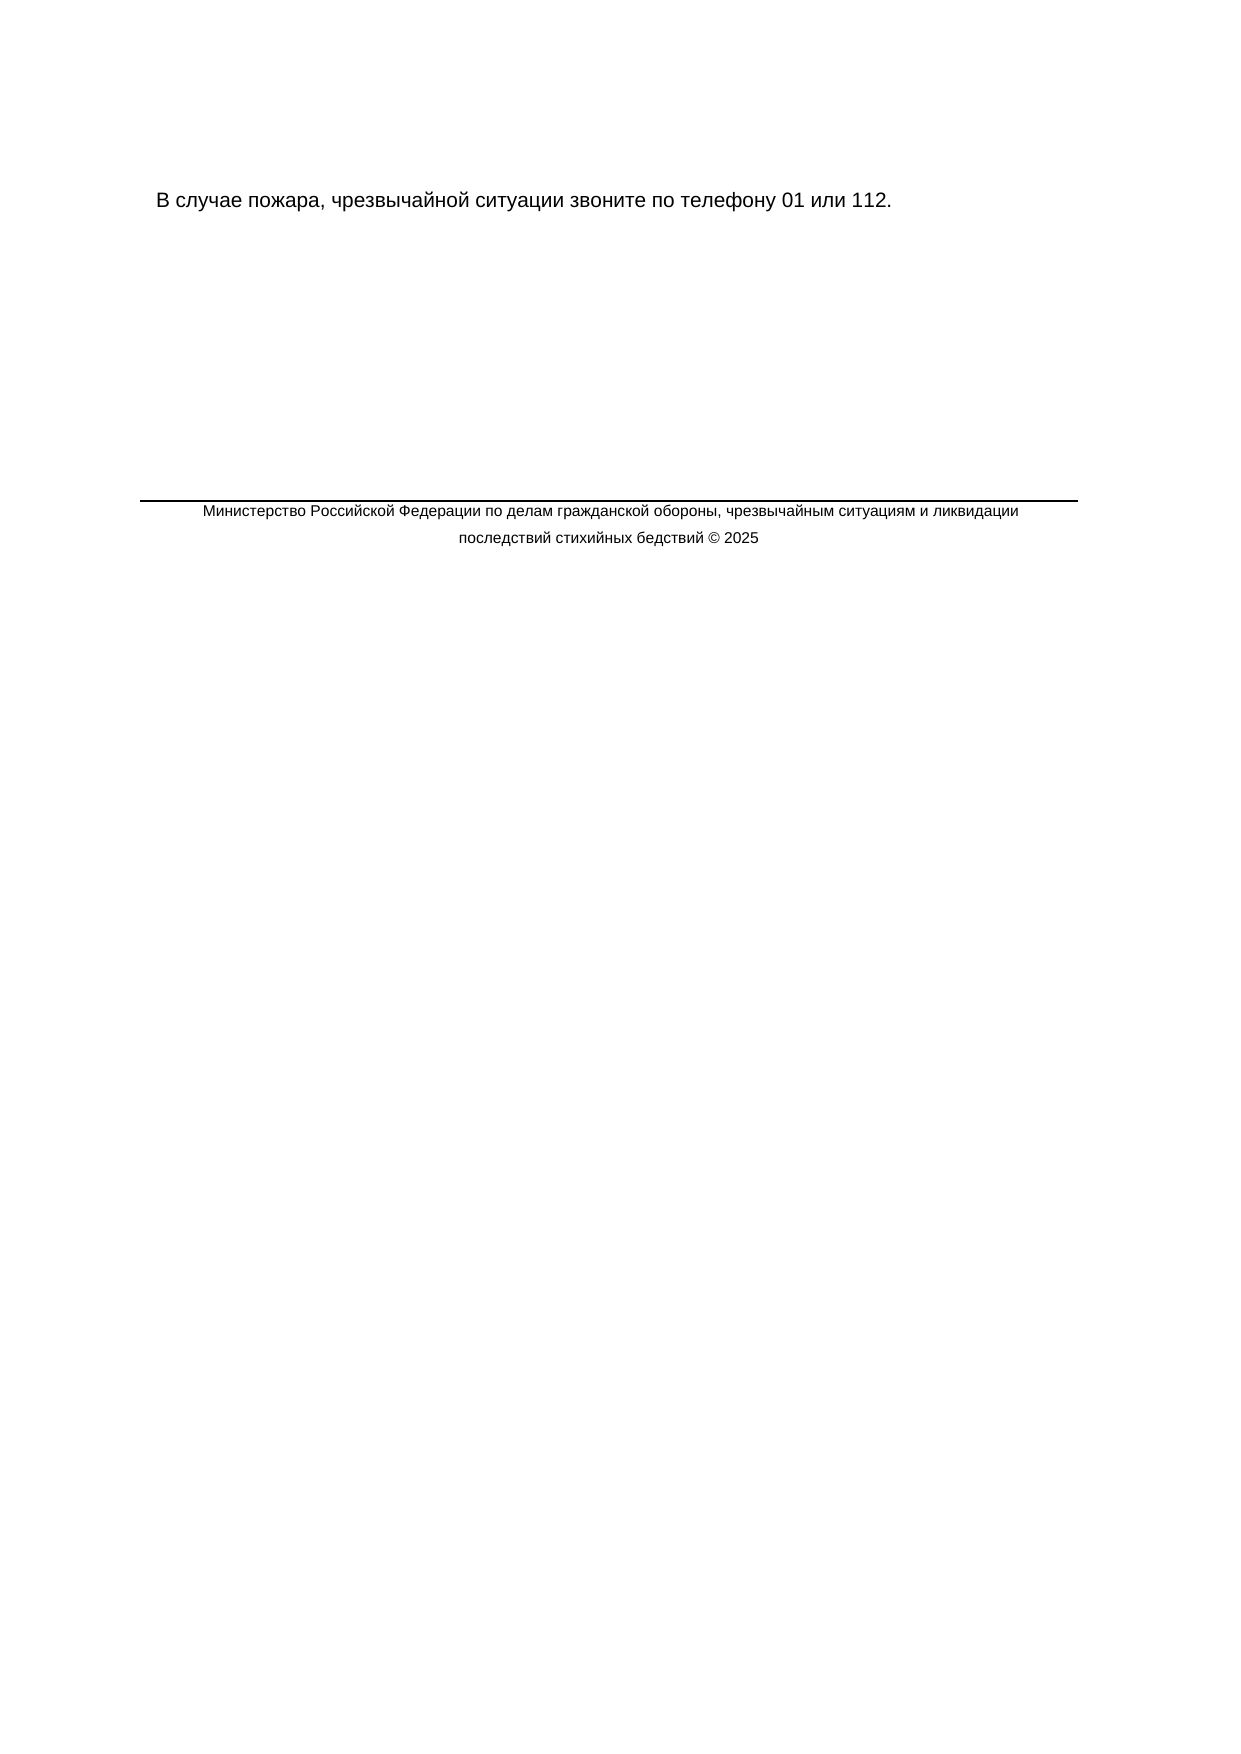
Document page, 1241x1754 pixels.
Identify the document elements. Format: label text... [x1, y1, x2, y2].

table_cell Министерство Российской Федерации по делам гражданской обороны, чрезвычайным ситуациям и ликвидации последствий стихийных бедствий © 2025 [140, 502, 1078, 584]
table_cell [140, 150, 1078, 500]
